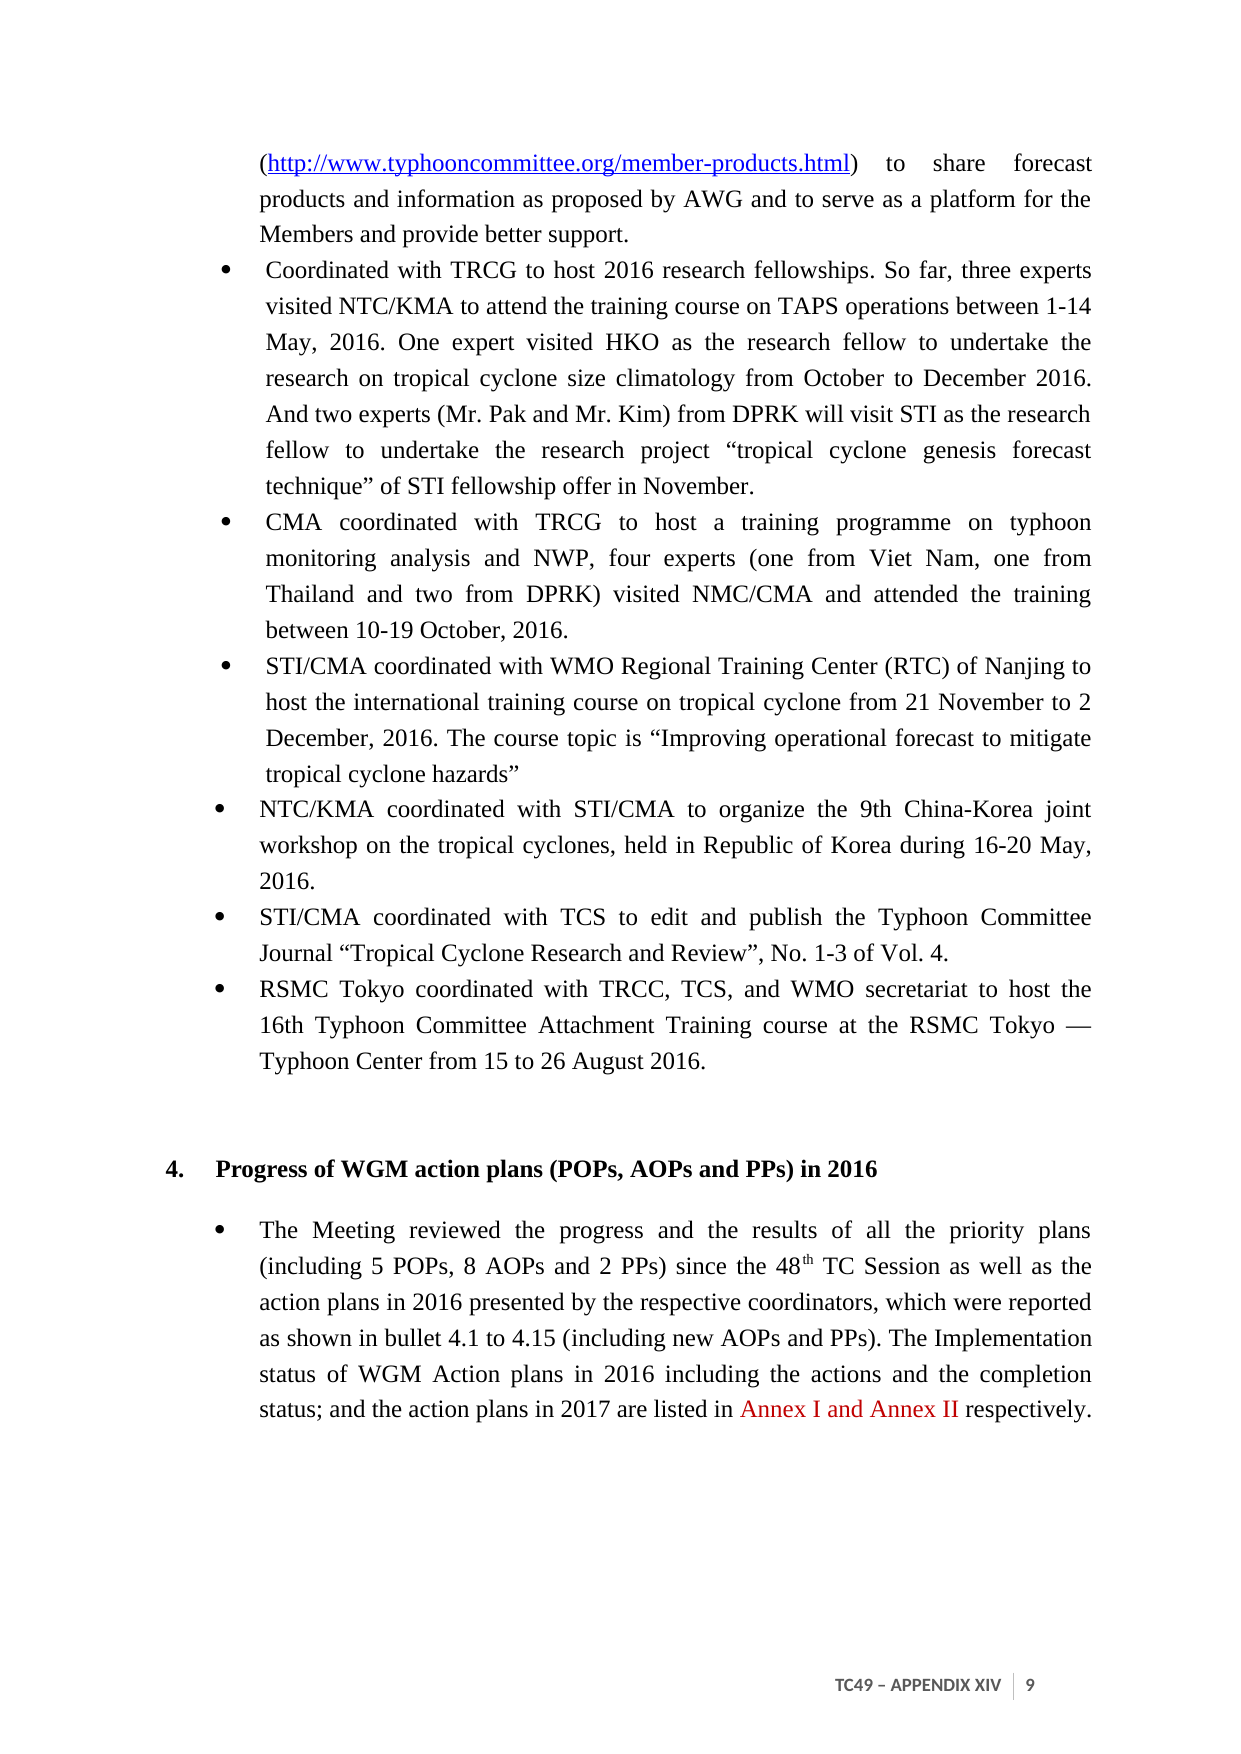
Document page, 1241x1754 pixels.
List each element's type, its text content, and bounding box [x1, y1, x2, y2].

text 4. Progress of WGM action plans (POPs, AOPs and PPs) in 2016 [165, 1154, 1092, 1183]
list STI/CMA coordinated with TCS to edit and publish the Typhoon Committee Journal “Tropical Cyclone Research and Review”, No. 1-3 of Vol. 4. [215, 902, 1092, 967]
list NTC/KMA coordinated with STI/CMA to organize the 9th China-Korea joint workshop on the tropical cyclones, held in Republic of Korea during 16-20 May, 2016. [215, 794, 1092, 895]
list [215, 148, 1092, 248]
list Coordinated with TRCG to host 2016 research fellowships. So far, three experts visited NTC/KMA to attend the training course on TAPS operations between 1-14 May, 2016. One expert visited HKO as the research fellow to undertake the research on tropical cyclone size climatology from October to December 2016. And two experts (Mr. Pak and Mr. Kim) from DPRK will visit STI as the research fellow to undertake the research project “tropical cyclone genesis forecast technique” of STI fellowship offer in November. [222, 256, 1092, 500]
list RSMC Tokyo coordinated with TRCC, TCS, and WMO secretariat to host the 16th Typhoon Committee Attachment Training course at the RSMC Tokyo — Typhoon Center from 15 to 26 August 2016. [215, 974, 1092, 1075]
list The Meeting reviewed the progress and the results of all the priority plans (including 5 POPs, 8 AOPs and 2 PPs) since the 48th TC Session as well as the action plans in 2016 presented by the respective coordinators, which were reported as shown in bullet 4.1 to 4.15 (including new AOPs and PPs). The Implementation status of WGM Action plans in 2016 including the actions and the completion status; and the action plans in 2017 are listed in Annex I and Annex II respectively. [215, 1215, 1092, 1423]
list STI/CMA coordinated with WMO Regional Training Center (RTC) of Nanjing to host the international training course on tropical cyclone from 21 November to 2 December, 2016. The course topic is “Improving operational forecast to mitigate tropical cyclone hazards” [222, 651, 1092, 787]
list CMA coordinated with TRCG to host a training programme on typhoon monitoring analysis and NWP, four experts (one from Viet Nam, one from Thailand and two from DPRK) visited NMC/CMA and attended the training between 10-19 October, 2016. [222, 507, 1092, 644]
